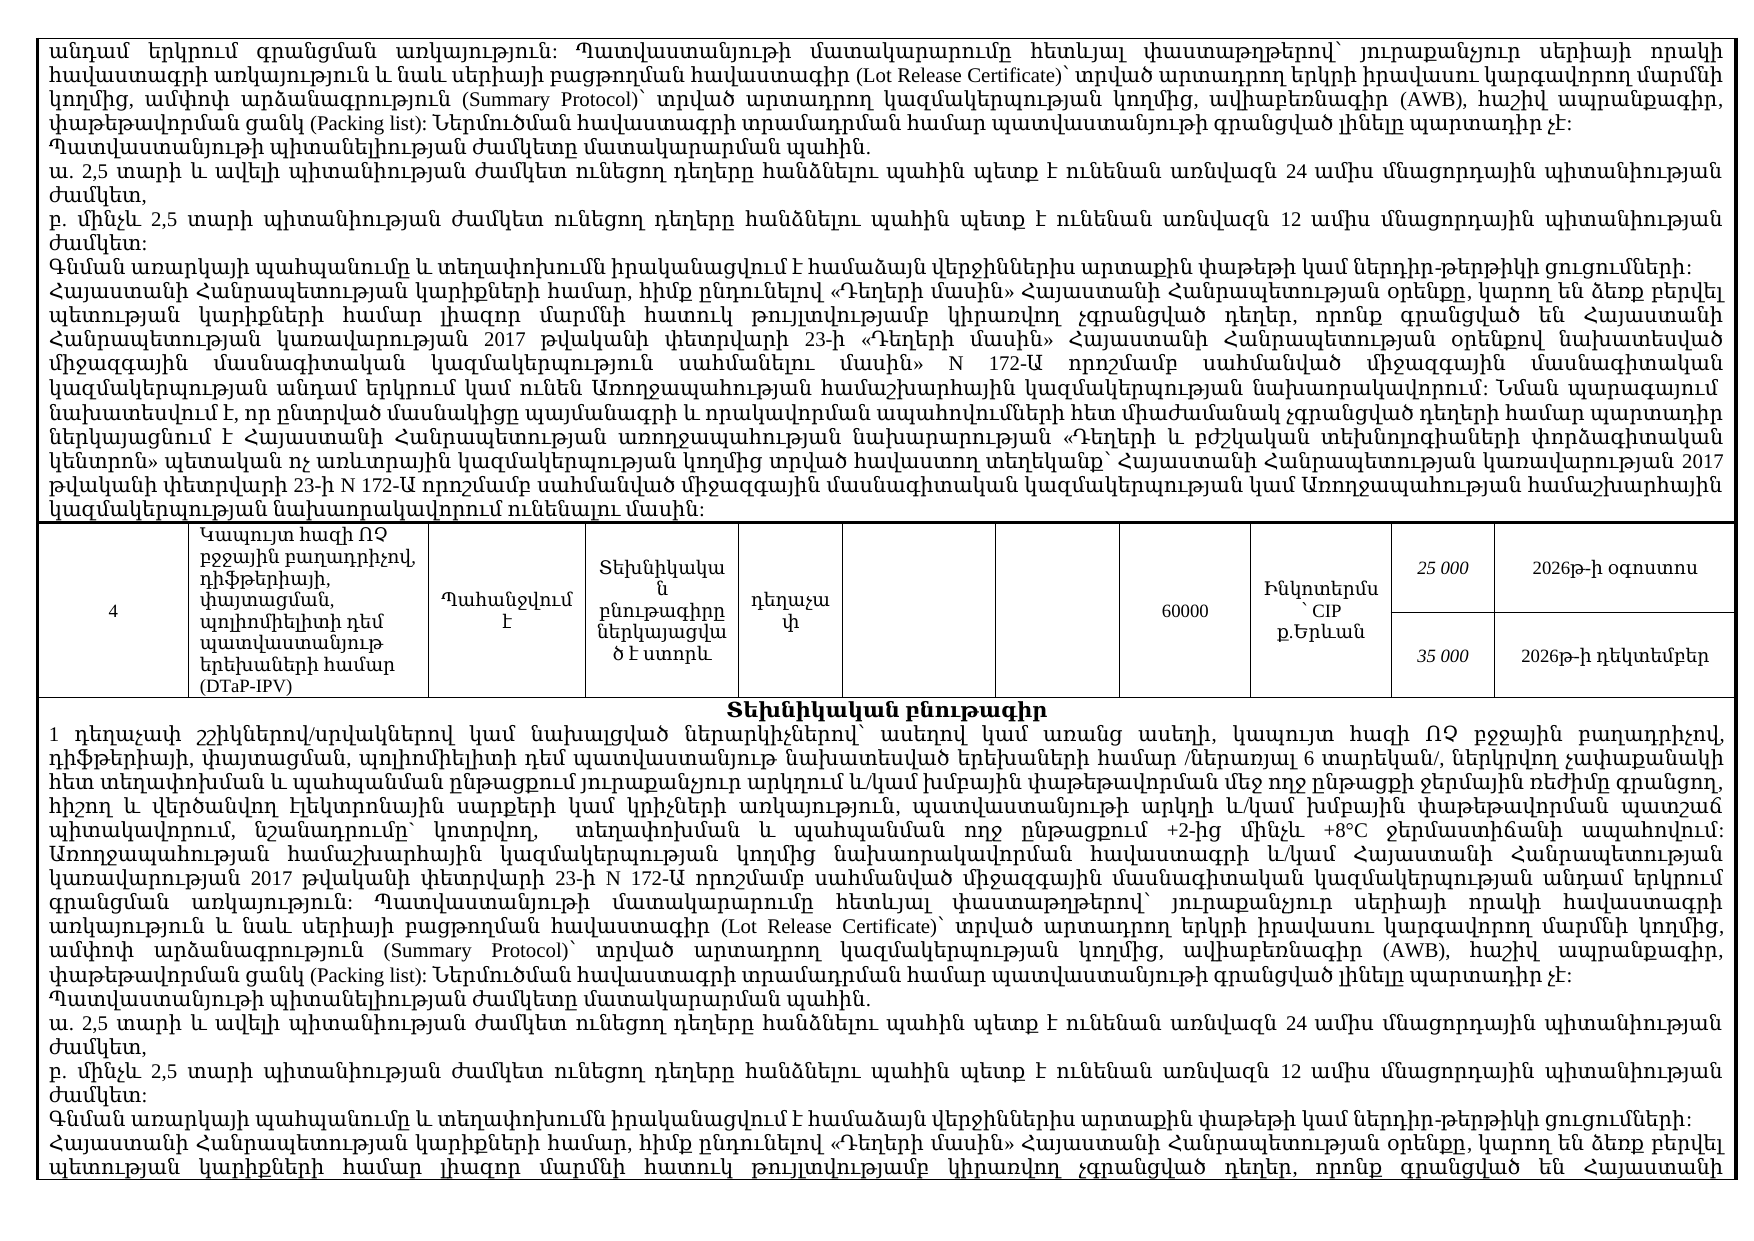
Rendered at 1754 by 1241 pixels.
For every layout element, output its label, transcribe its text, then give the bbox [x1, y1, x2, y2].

table_cell Պահանջվում է [429, 524, 585, 697]
table_cell [996, 524, 1119, 697]
table_cell 2026թ-ի օգոստոս [1495, 524, 1734, 612]
table_cell 25 000 [1392, 524, 1494, 612]
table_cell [39, 698, 1734, 1179]
table_cell Կապույտ հազի ՈՉ բջջային բաղադրիչով, դիֆթերիայի, փայտացման, պոլիոմիելիտի դեմ պատվաստանյութ երեխաների համար (DTaP-IPV) [189, 524, 428, 697]
table_cell [843, 524, 995, 697]
table_cell Ինկոտերմս՝ CIP ք.Երևան [1251, 524, 1391, 697]
table_cell Տեխնիկական բնութագիրը ներկայացված է ստորև [586, 524, 738, 697]
table_cell 2026թ-ի դեկտեմբեր [1495, 613, 1734, 697]
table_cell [39, 39, 1734, 521]
table_cell 60000 [1120, 524, 1250, 697]
table_cell 35 000 [1392, 613, 1494, 697]
table_cell 4 [39, 524, 188, 697]
table_cell դեղաչափ [739, 524, 842, 697]
